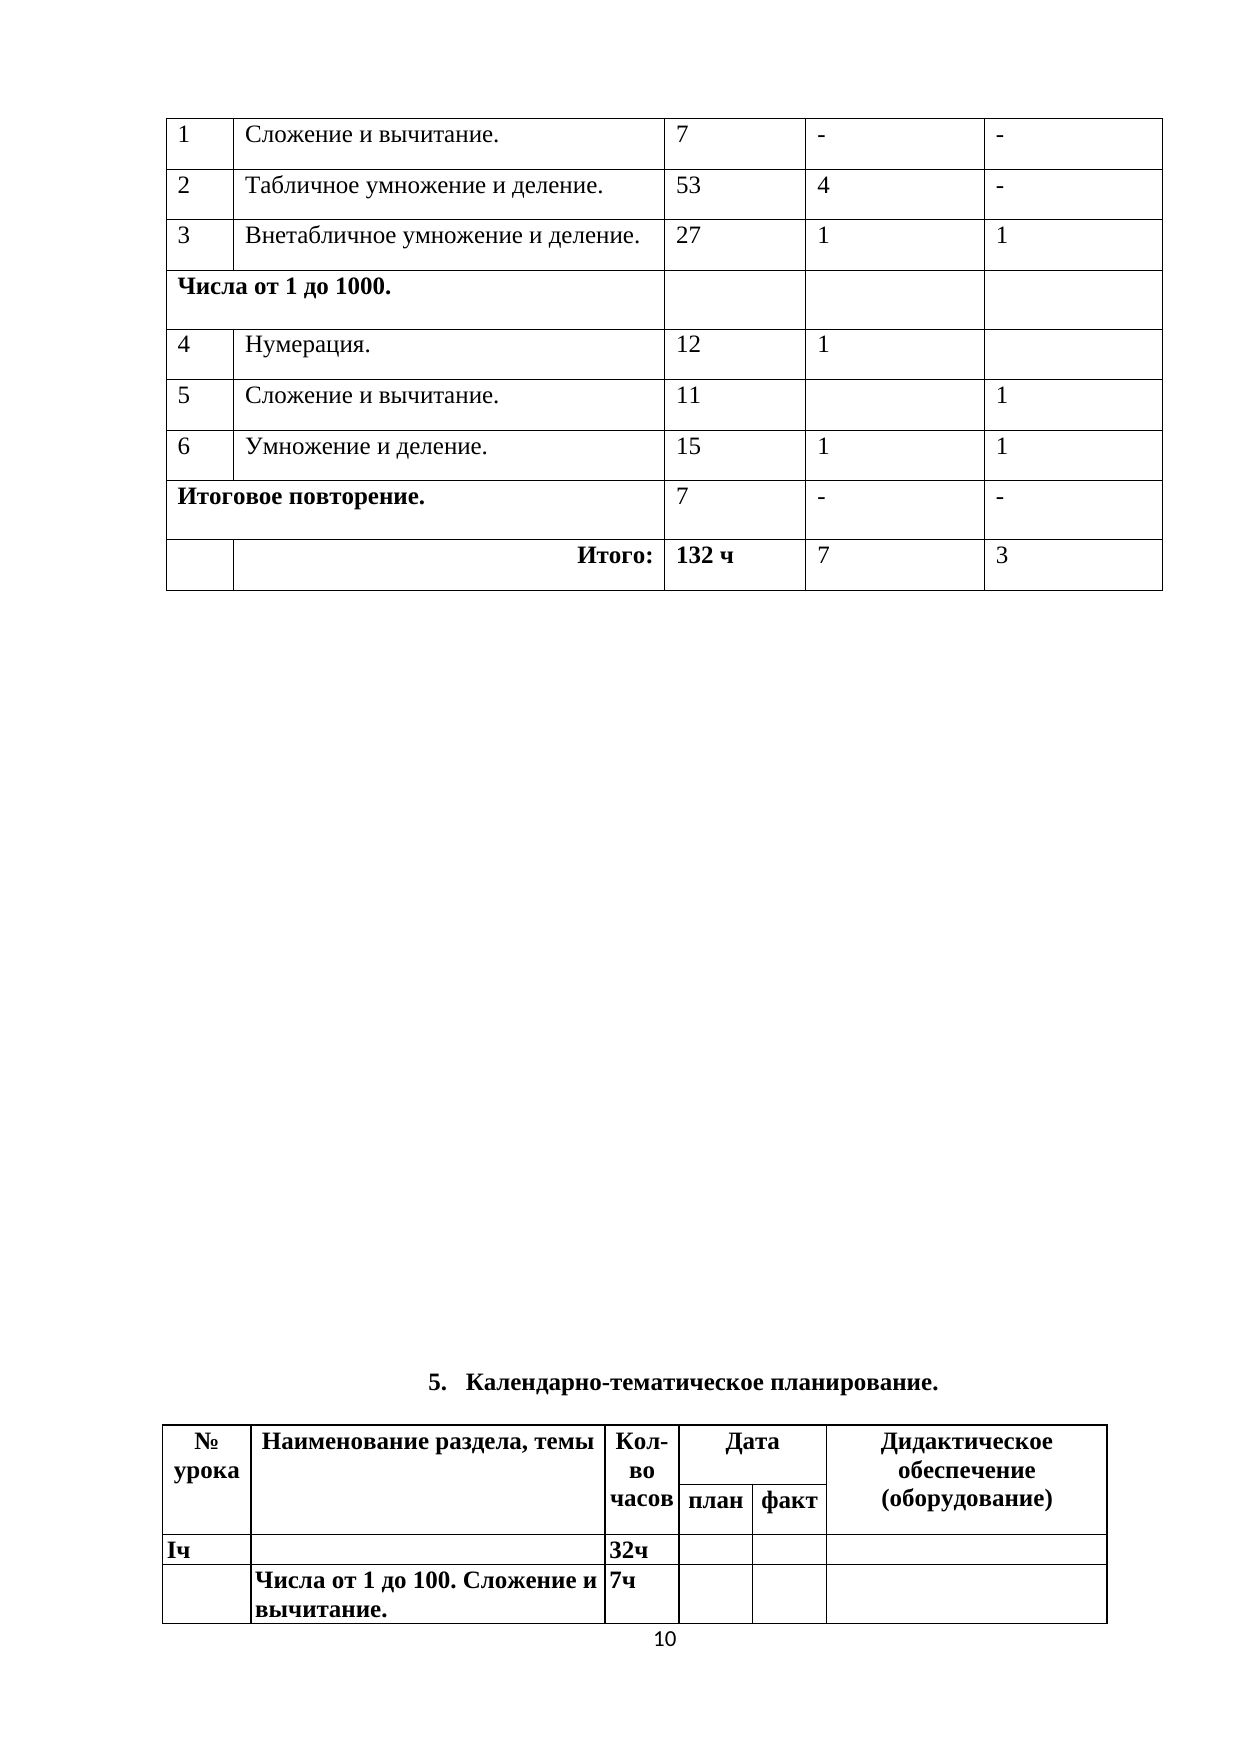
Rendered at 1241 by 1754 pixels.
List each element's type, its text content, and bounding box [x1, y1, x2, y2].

table_header Наименование раздела, темы [252, 1426, 604, 1533]
table_cell 7 [665, 481, 805, 539]
table_cell Сложение и вычитание. [234, 380, 664, 430]
table_cell Итого: [234, 540, 664, 589]
table_cell 7 [806, 540, 984, 589]
table_cell [753, 1535, 826, 1564]
table_cell - [806, 119, 984, 169]
table_cell 4 [167, 330, 233, 379]
table_cell [252, 1535, 604, 1564]
table_cell 1 [167, 119, 233, 169]
table_cell 4 [806, 170, 984, 219]
table_cell [680, 1535, 752, 1564]
table_cell [806, 380, 984, 430]
table_cell Нумерация. [234, 330, 664, 379]
table_cell 7ч [606, 1565, 678, 1623]
table_cell 1 [985, 431, 1162, 480]
table_cell - [985, 119, 1162, 169]
table_cell Iч [163, 1535, 250, 1564]
table_cell 5 [167, 380, 233, 430]
table_cell [985, 271, 1162, 328]
table_header Кол-во часов [606, 1426, 678, 1533]
table_cell факт [753, 1485, 826, 1533]
table_cell план [680, 1485, 752, 1533]
table_cell - [985, 170, 1162, 219]
table_cell Умножение и деление. [234, 431, 664, 480]
table_cell 132 ч [665, 540, 805, 589]
table_cell [163, 1484, 250, 1533]
table_header Дидактическое обеспечение (оборудование) [827, 1426, 1106, 1533]
table_cell Сложение и вычитание. [234, 119, 664, 169]
table_cell 1 [985, 380, 1162, 430]
table_cell 2 [167, 170, 233, 219]
table_cell [753, 1565, 826, 1623]
table_cell [827, 1535, 1106, 1564]
table_cell [163, 1565, 250, 1623]
table_cell 53 [665, 170, 805, 219]
table_cell [806, 271, 984, 328]
table_cell - [985, 481, 1162, 539]
table_cell 12 [665, 330, 805, 379]
table_cell - [806, 481, 984, 539]
table_cell 27 [665, 220, 805, 270]
table_cell Табличное умножение и деление. [234, 170, 664, 219]
table_cell 1 [985, 220, 1162, 270]
table_cell 11 [665, 380, 805, 430]
table_cell [827, 1565, 1106, 1623]
table_cell Внетабличное умножение и деление. [234, 220, 664, 270]
table_cell 7 [665, 119, 805, 169]
table_cell 6 [167, 431, 233, 480]
table_header Дата [680, 1426, 826, 1483]
table_cell Итоговое повторение. [167, 481, 664, 539]
table_cell [985, 330, 1162, 379]
table_cell [167, 540, 233, 589]
table_cell 15 [665, 431, 805, 480]
table_cell 3 [985, 540, 1162, 589]
list Календарно-тематическое планирование. [215, 1367, 1152, 1396]
table_cell 1 [806, 431, 984, 480]
table_cell Числа от 1 до 100. Сложение и вычитание. [252, 1565, 604, 1623]
table_cell 3 [167, 220, 233, 270]
table_cell 32ч [606, 1535, 678, 1564]
table_cell [680, 1565, 752, 1623]
table_cell 1 [806, 220, 984, 270]
table_cell 1 [806, 330, 984, 379]
table_cell Числа от 1 до 1000. [167, 271, 664, 328]
table_header № урока [163, 1426, 250, 1483]
table_cell [665, 271, 805, 328]
